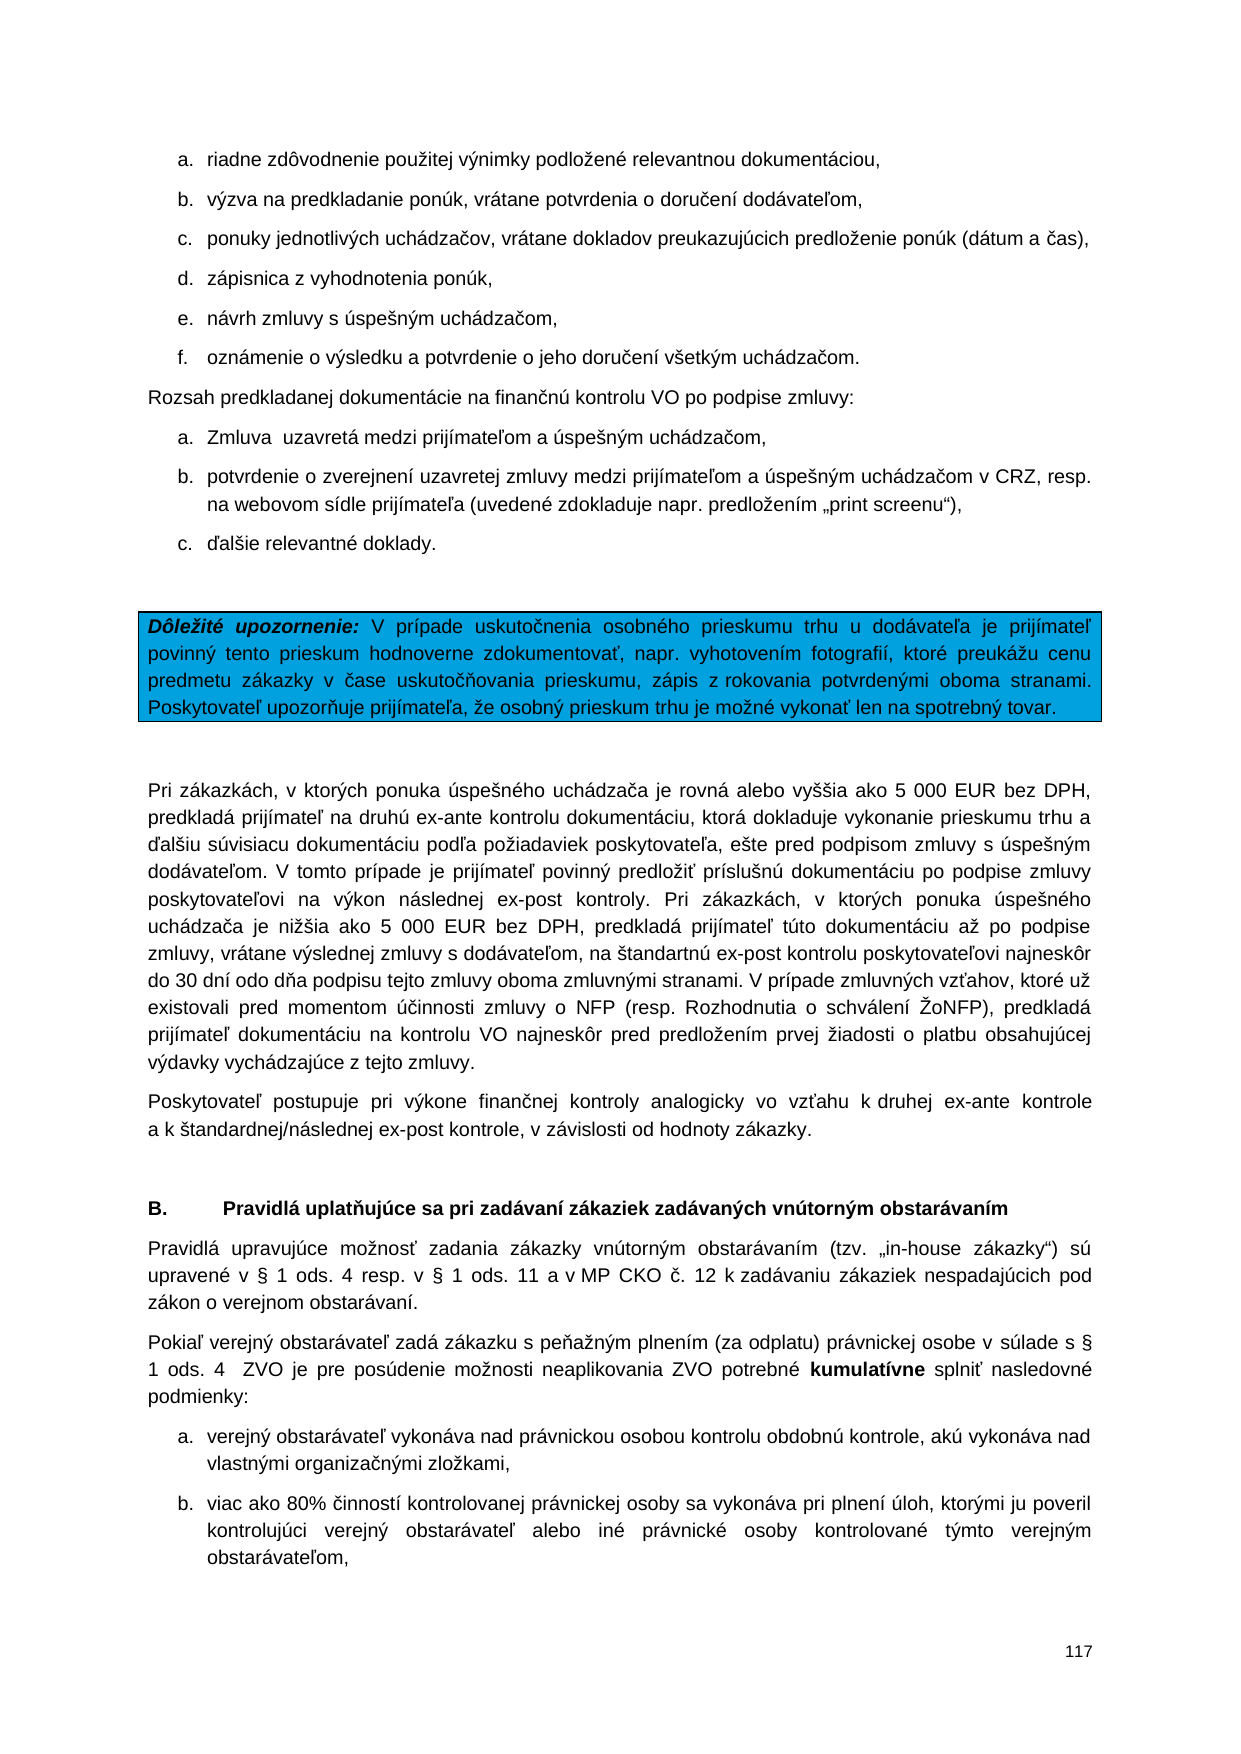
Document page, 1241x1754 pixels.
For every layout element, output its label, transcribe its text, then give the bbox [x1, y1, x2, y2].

text Dôležité upozornenie: V prípade uskutočnenia osobného prieskumu trhu u dodávateľa je prijímateľ povinný tento prieskum hodnoverne zdokumentovať, napr. vyhotovením fotografií, ktoré preukážu cenu predmetu zákazky v čase uskutočňovania prieskumu, zápis z rokovania potvrdenými oboma stranami. Poskytovateľ upozorňuje prijímateľa, že osobný prieskum trhu je možné vykonať len na spotrebný tovar. [139, 613, 1101, 721]
list Zmluva uzavretá medzi prijímateľom a úspešným uchádzačom, [177, 426, 1092, 448]
list riadne zdôvodnenie použitej výnimky podložené relevantnou dokumentáciou, [177, 148, 1092, 170]
list ďalšie relevantné doklady. [177, 532, 1092, 555]
list oznámenie o výsledku a potvrdenie o jeho doručení všetkým uchádzačom. [177, 346, 1092, 369]
list verejný obstarávateľ vykonáva nad právnickou osobou kontrolu obdobnú kontrole, akú vykonáva nad vlastnými organizačnými zložkami, [177, 1424, 1092, 1474]
list výzva na predkladanie ponúk, vrátane potvrdenia o doručení dodávateľom, [177, 187, 1092, 210]
text Pokiaľ verejný obstarávateľ zadá zákazku s peňažným plnením (za odplatu) právnickej osobe v súlade s § 1 ods. 4 ZVO je pre posúdenie možnosti neaplikovania ZVO potrebné kumulatívne splniť nasledovné podmienky: [148, 1331, 1092, 1408]
list návrh zmluvy s úspešným uchádzačom, [177, 306, 1092, 329]
list ponuky jednotlivých uchádzačov, vrátane dokladov preukazujúcich predloženie ponúk (dátum a čas), [177, 227, 1092, 250]
list viac ako 80% činností kontrolovanej právnickej osoby sa vykonáva pri plnení úloh, ktorými ju poveril kontrolujúci verejný obstarávateľ alebo iné právnické osoby kontrolované týmto verejným obstarávateľom, [177, 1491, 1092, 1568]
text Rozsah predkladanej dokumentácie na finančnú kontrolu VO po podpise zmluvy: [148, 386, 1092, 408]
list Pravidlá uplatňujúce sa pri zadávaní zákaziek zadávaných vnútorným obstarávaním [148, 1197, 1092, 1219]
list potvrdenie o zverejnení uzavretej zmluvy medzi prijímateľom a úspešným uchádzačom v CRZ, resp. na webovom sídle prijímateľa (uvedené zdokladuje napr. predložením „print screenu“), [177, 465, 1092, 515]
text Pravidlá upravujúce možnosť zadania zákazky vnútorným obstarávaním (tzv. „in-house zákazky“) sú upravené v § 1 ods. 4 resp. v § 1 ods. 11 a v MP CKO č. 12 k zadávaniu zákaziek nespadajúcich pod zákon o verejnom obstarávaní. [148, 1236, 1092, 1313]
text Poskytovateľ postupuje pri výkone finančnej kontroly analogicky vo vzťahu k druhej ex-ante kontrole a k štandardnej/následnej ex-post kontrole, v závislosti od hodnoty zákazky. [148, 1090, 1092, 1140]
list zápisnica z vyhodnotenia ponúk, [177, 267, 1092, 289]
text Pri zákazkách, v ktorých ponuka úspešného uchádzača je rovná alebo vyššia ako 5 000 EUR bez DPH, predkladá prijímateľ na druhú ex-ante kontrolu dokumentáciu, ktorá dokladuje vykonanie prieskumu trhu a ďalšiu súvisiacu dokumentáciu podľa požiadaviek poskytovateľa, ešte pred podpisom zmluvy s úspešným dodávateľom. V tomto prípade je prijímateľ povinný predložiť príslušnú dokumentáciu po podpise zmluvy poskytovateľovi na výkon následnej ex-post kontroly. Pri zákazkách, v ktorých ponuka úspešného uchádzača je nižšia ako 5 000 EUR bez DPH, predkladá prijímateľ túto dokumentáciu až po podpise zmluvy, vrátane výslednej zmluvy s dodávateľom, na štandartnú ex-post kontrolu poskytovateľovi najneskôr do 30 dní odo dňa podpisu tejto zmluvy oboma zmluvnými stranami. V prípade zmluvných vzťahov, ktoré už existovali pred momentom účinnosti zmluvy o NFP (resp. Rozhodnutia o schválení ŽoNFP), predkladá prijímateľ dokumentáciu na kontrolu VO najneskôr pred predložením prvej žiadosti o platbu obsahujúcej výdavky vychádzajúce z tejto zmluvy. [148, 779, 1092, 1073]
